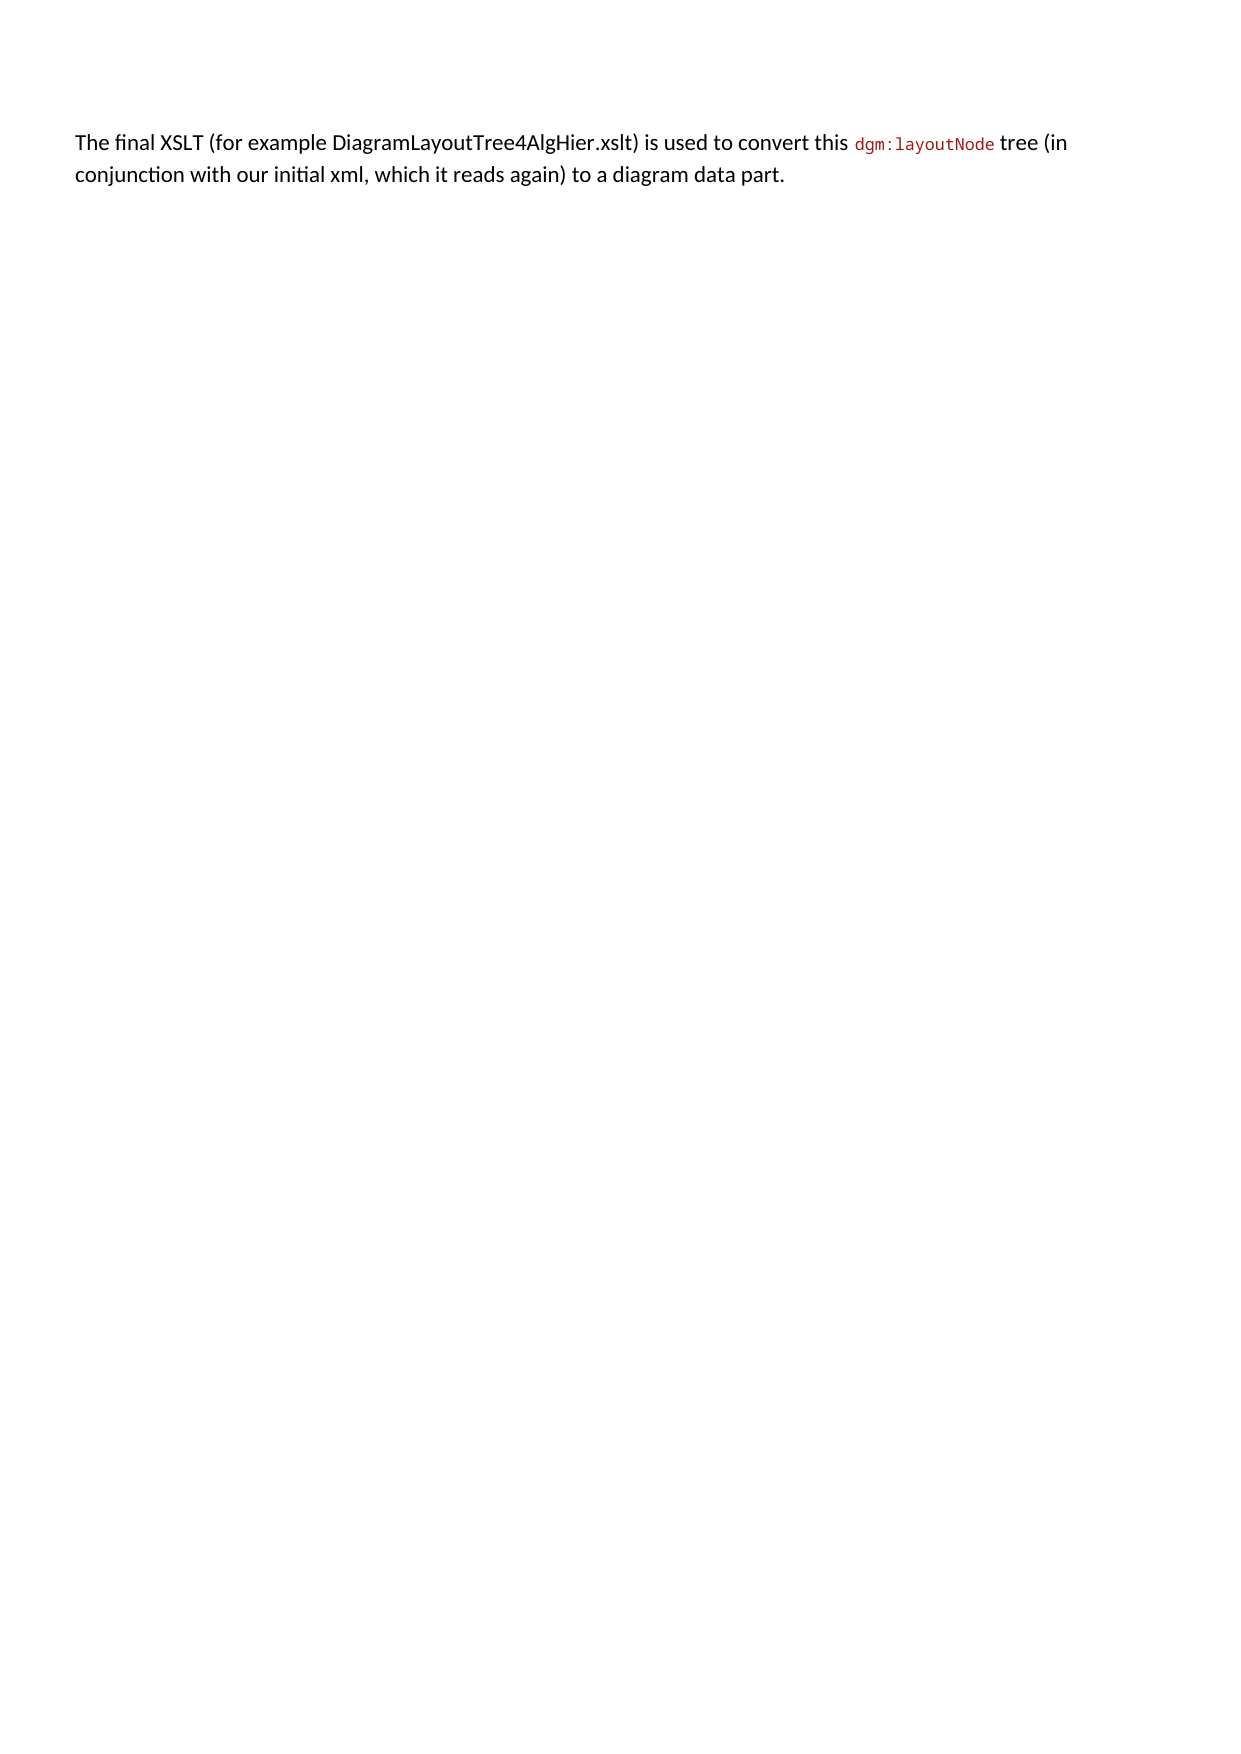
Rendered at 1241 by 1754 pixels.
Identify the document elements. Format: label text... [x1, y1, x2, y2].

text The final XSLT (for example DiagramLayoutTree4AlgHier.xslt) is used to convert this dgm:layoutNode tree (in conjunction with our initial xml, which it reads again) to a diagram data part. [75, 128, 1165, 188]
